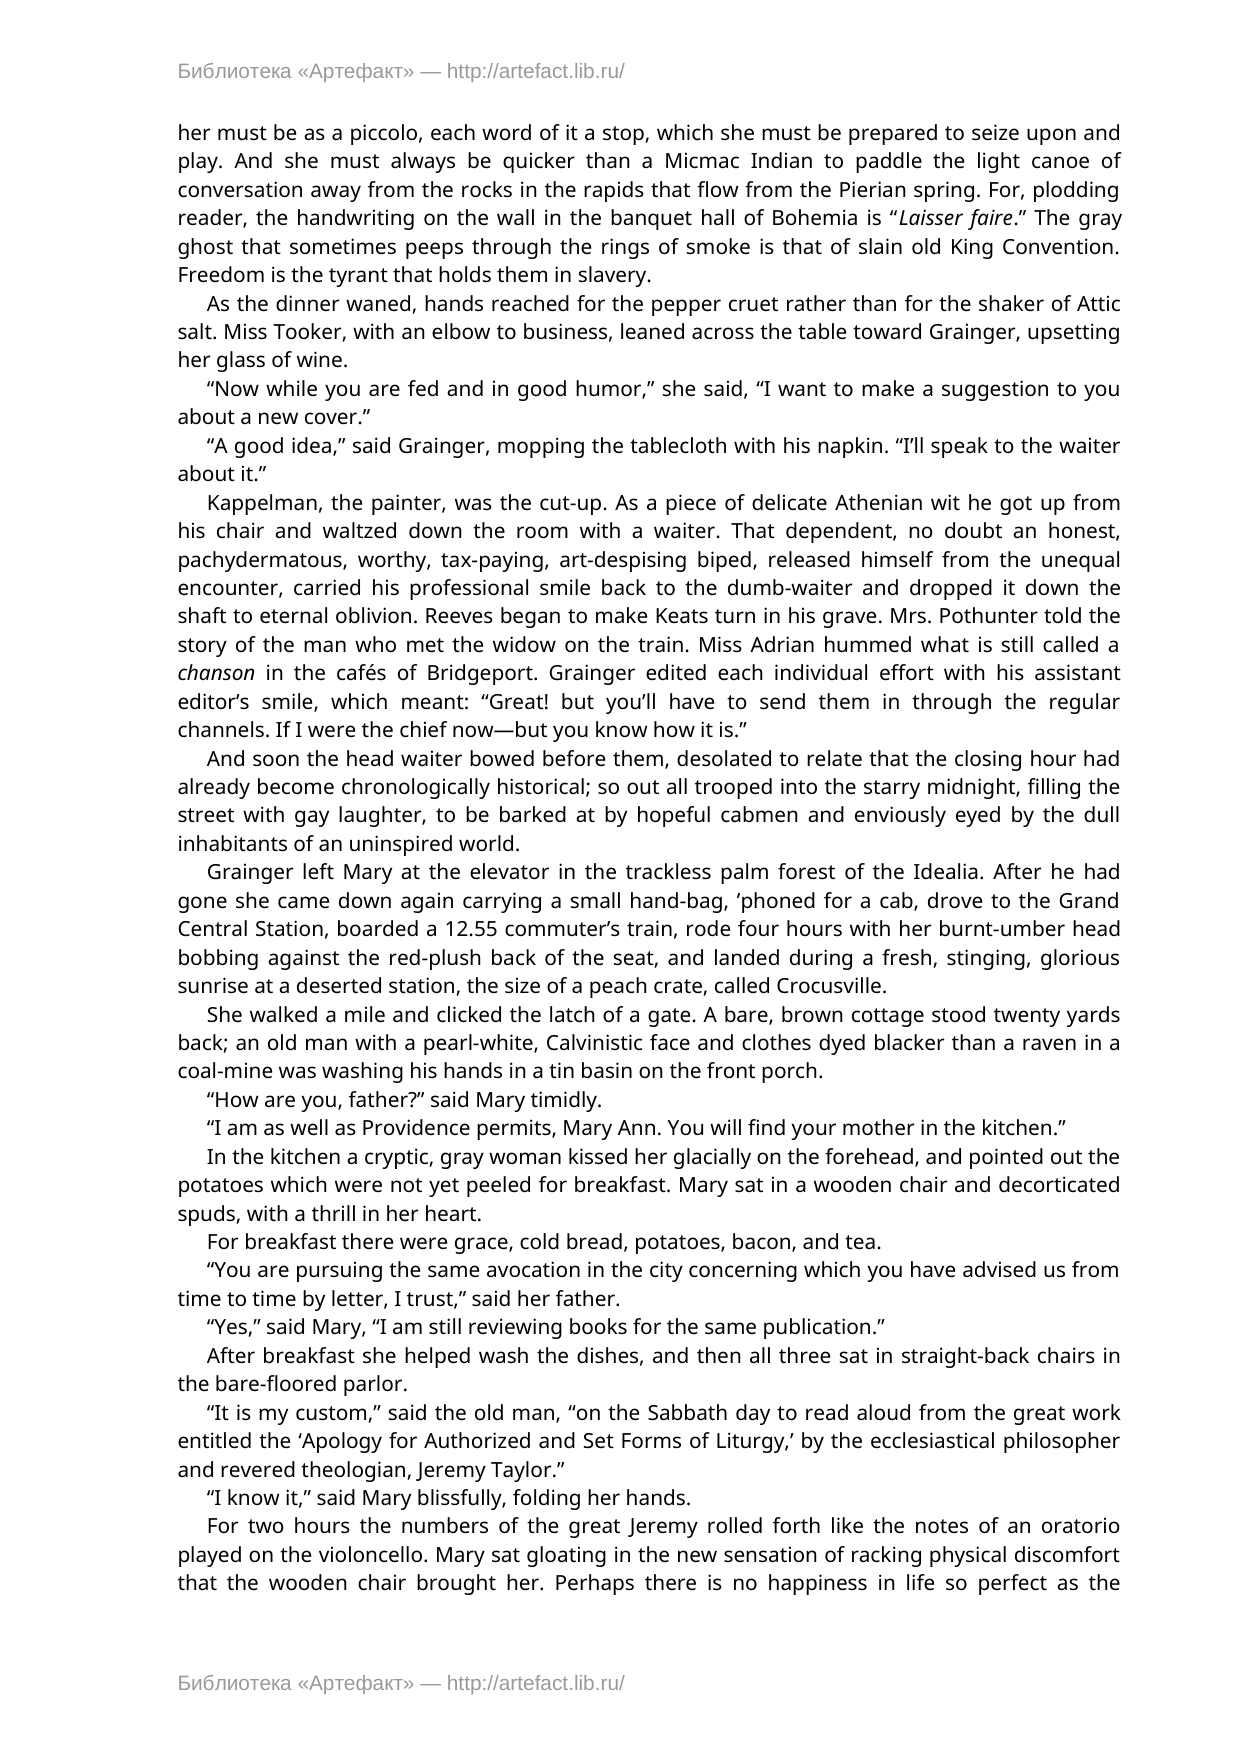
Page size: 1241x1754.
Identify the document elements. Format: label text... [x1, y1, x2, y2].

text “You are pursuing the same avocation in the city concerning which you have advised us from time to time by letter, I trust,” said her father. [177, 1256, 1122, 1312]
text She walked a mile and clicked the latch of a gate. A bare, brown cottage stood twenty yards back; an old man with a pearl-white, Calvinistic face and clothes dyed blacker than a raven in a coal-mine was washing his hands in a tin basin on the front porch. [177, 1000, 1122, 1085]
text For breakfast there were grace, cold bread, potatoes, bacon, and tea. [177, 1227, 1122, 1256]
text After breakfast she helped wash the dishes, and then all three sat in straight-back chairs in the bare-floored parlor. [177, 1341, 1122, 1398]
text “I am as well as Providence permits, Mary Ann. You will find your mother in the kitchen.” [177, 1113, 1122, 1142]
text “How are you, father?” said Mary timidly. [177, 1085, 1122, 1113]
text “I know it,” said Mary blissfully, folding her hands. [177, 1483, 1122, 1512]
text “A good idea,” said Grainger, mopping the tablecloth with his napkin. “I’ll speak to the waiter about it.” [177, 431, 1122, 488]
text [177, 118, 1122, 289]
text Grainger left Mary at the elevator in the trackless palm forest of the Idealia. After he had gone she came down again carrying a small hand-bag, ’phoned for a cab, drove to the Grand Central Station, boarded a 12.55 commuter’s train, rode four hours with her burnt-umber head bobbing against the red-plush back of the seat, and landed during a fresh, stinging, glorious sunrise at a deserted station, the size of a peach crate, called Crocusville. [177, 857, 1122, 1000]
text In the kitchen a cryptic, gray woman kissed her glacially on the forehead, and pointed out the potatoes which were not yet peeled for breakfast. Mary sat in a wooden chair and decorticated spuds, with a thrill in her heart. [177, 1142, 1122, 1227]
text As the dinner waned, hands reached for the pepper cruet rather than for the shaker of Attic salt. Miss Tooker, with an elbow to business, leaned across the table toward Grainger, upsetting her glass of wine. [177, 289, 1122, 374]
text “It is my custom,” said the old man, “on the Sabbath day to read aloud from the great work entitled the ‘Apology for Authorized and Set Forms of Liturgy,’ by the ecclesiastical philosopher and revered theologian, Jeremy Taylor.” [177, 1398, 1122, 1483]
text “Yes,” said Mary, “I am still reviewing books for the same publication.” [177, 1312, 1122, 1341]
text Kappelman, the painter, was the cut-up. As a piece of delicate Athenian wit he got up from his chair and waltzed down the room with a waiter. That dependent, no doubt an honest, pachydermatous, worthy, tax-paying, art-despising biped, released himself from the unequal encounter, carried his professional smile back to the dumb-waiter and dropped it down the shaft to eternal oblivion. Reeves began to make Keats turn in his grave. Mrs. Pothunter told the story of the man who met the widow on the train. Miss Adrian hummed what is still called a chanson in the cafés of Bridgeport. Grainger edited each individual effort with his assistant editor’s smile, which meant: “Great! but you’ll have to send them in through the regular channels. If I were the chief now—but you know how it is.” [177, 488, 1122, 744]
text And soon the head waiter bowed before them, desolated to relate that the closing hour had already become chronologically historical; so out all trooped into the starry midnight, filling the street with gay laughter, to be barked at by hopeful cabmen and enviously eyed by the dull inhabitants of an uninspired world. [177, 744, 1122, 857]
text “Now while you are fed and in good humor,” she said, “I want to make a suggestion to you about a new cover.” [177, 374, 1122, 431]
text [177, 1512, 1122, 1597]
